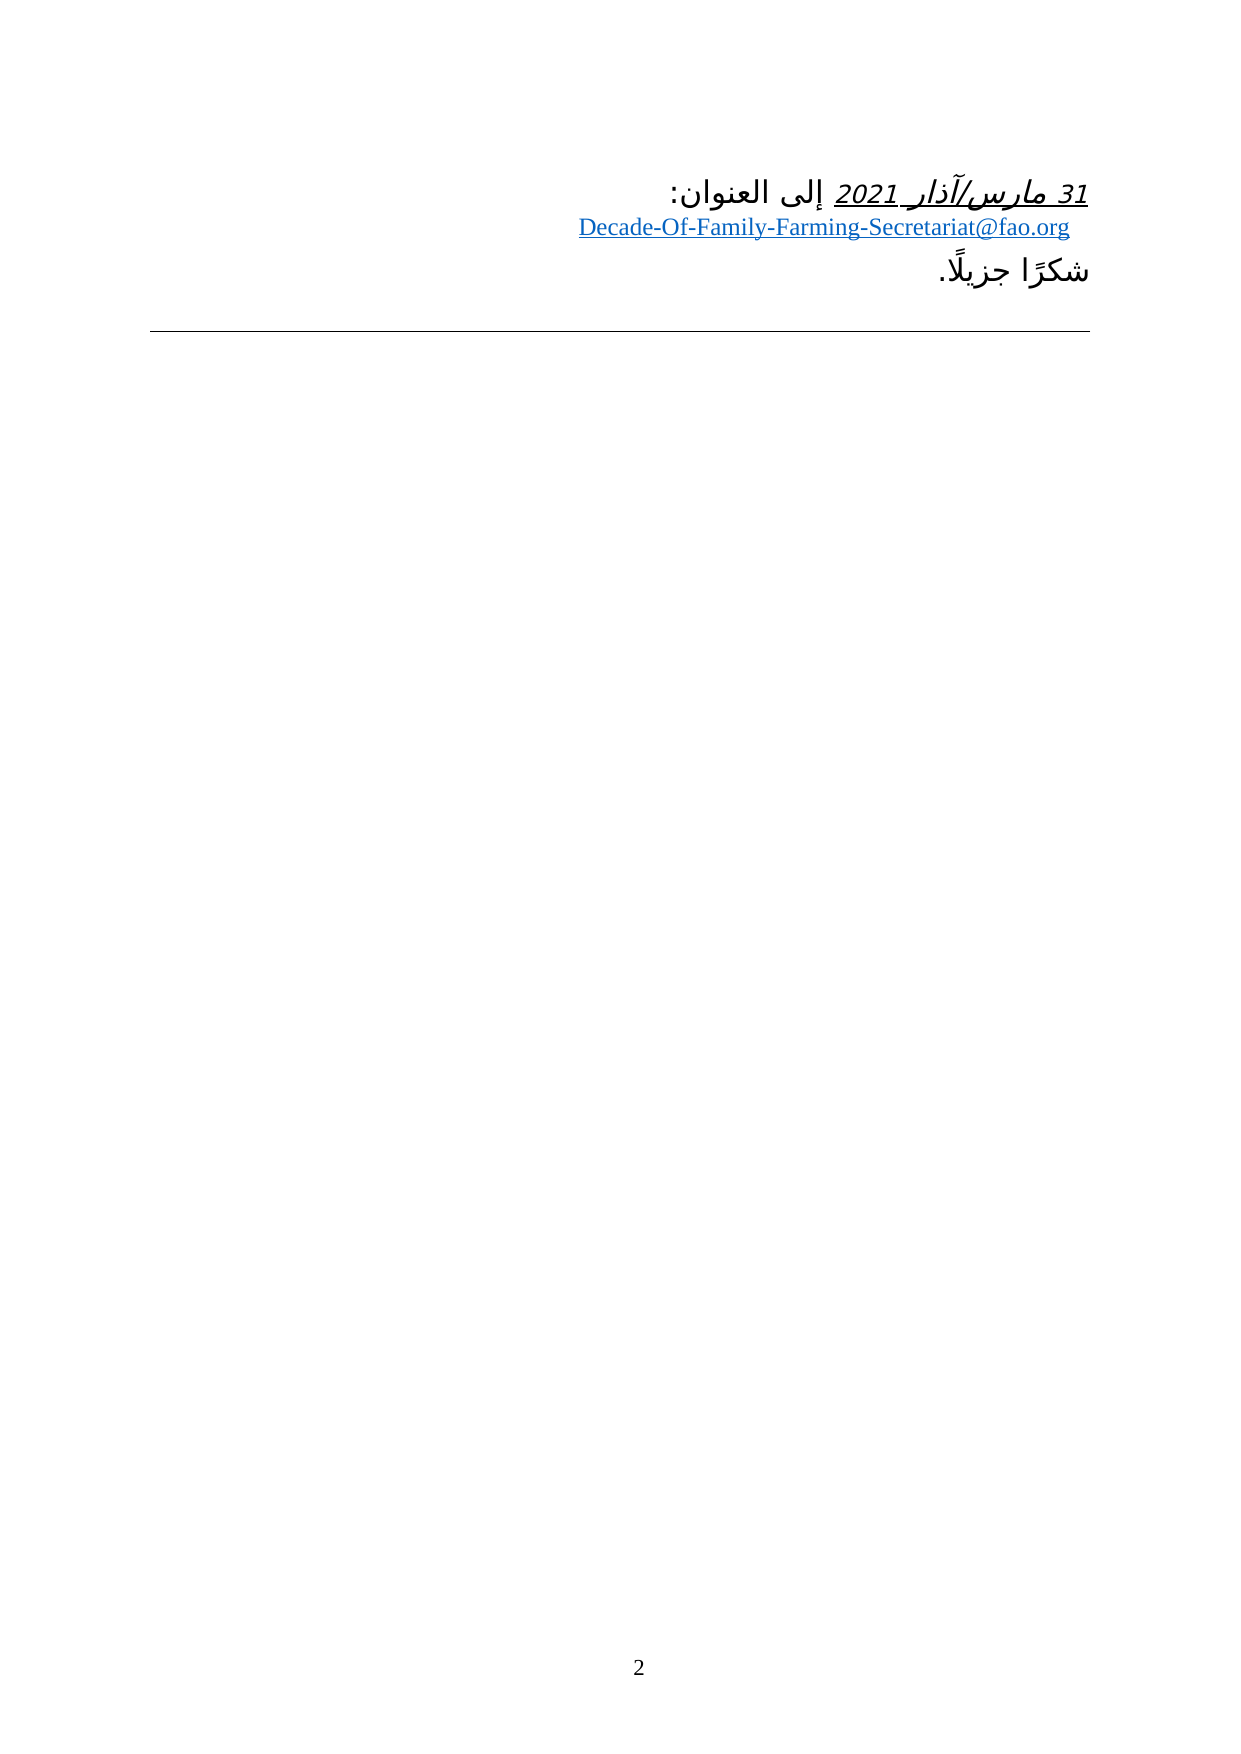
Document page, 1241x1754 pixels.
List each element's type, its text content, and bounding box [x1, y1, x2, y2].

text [150, 177, 1090, 243]
text شكرًا جزيلًا. [150, 255, 1090, 288]
